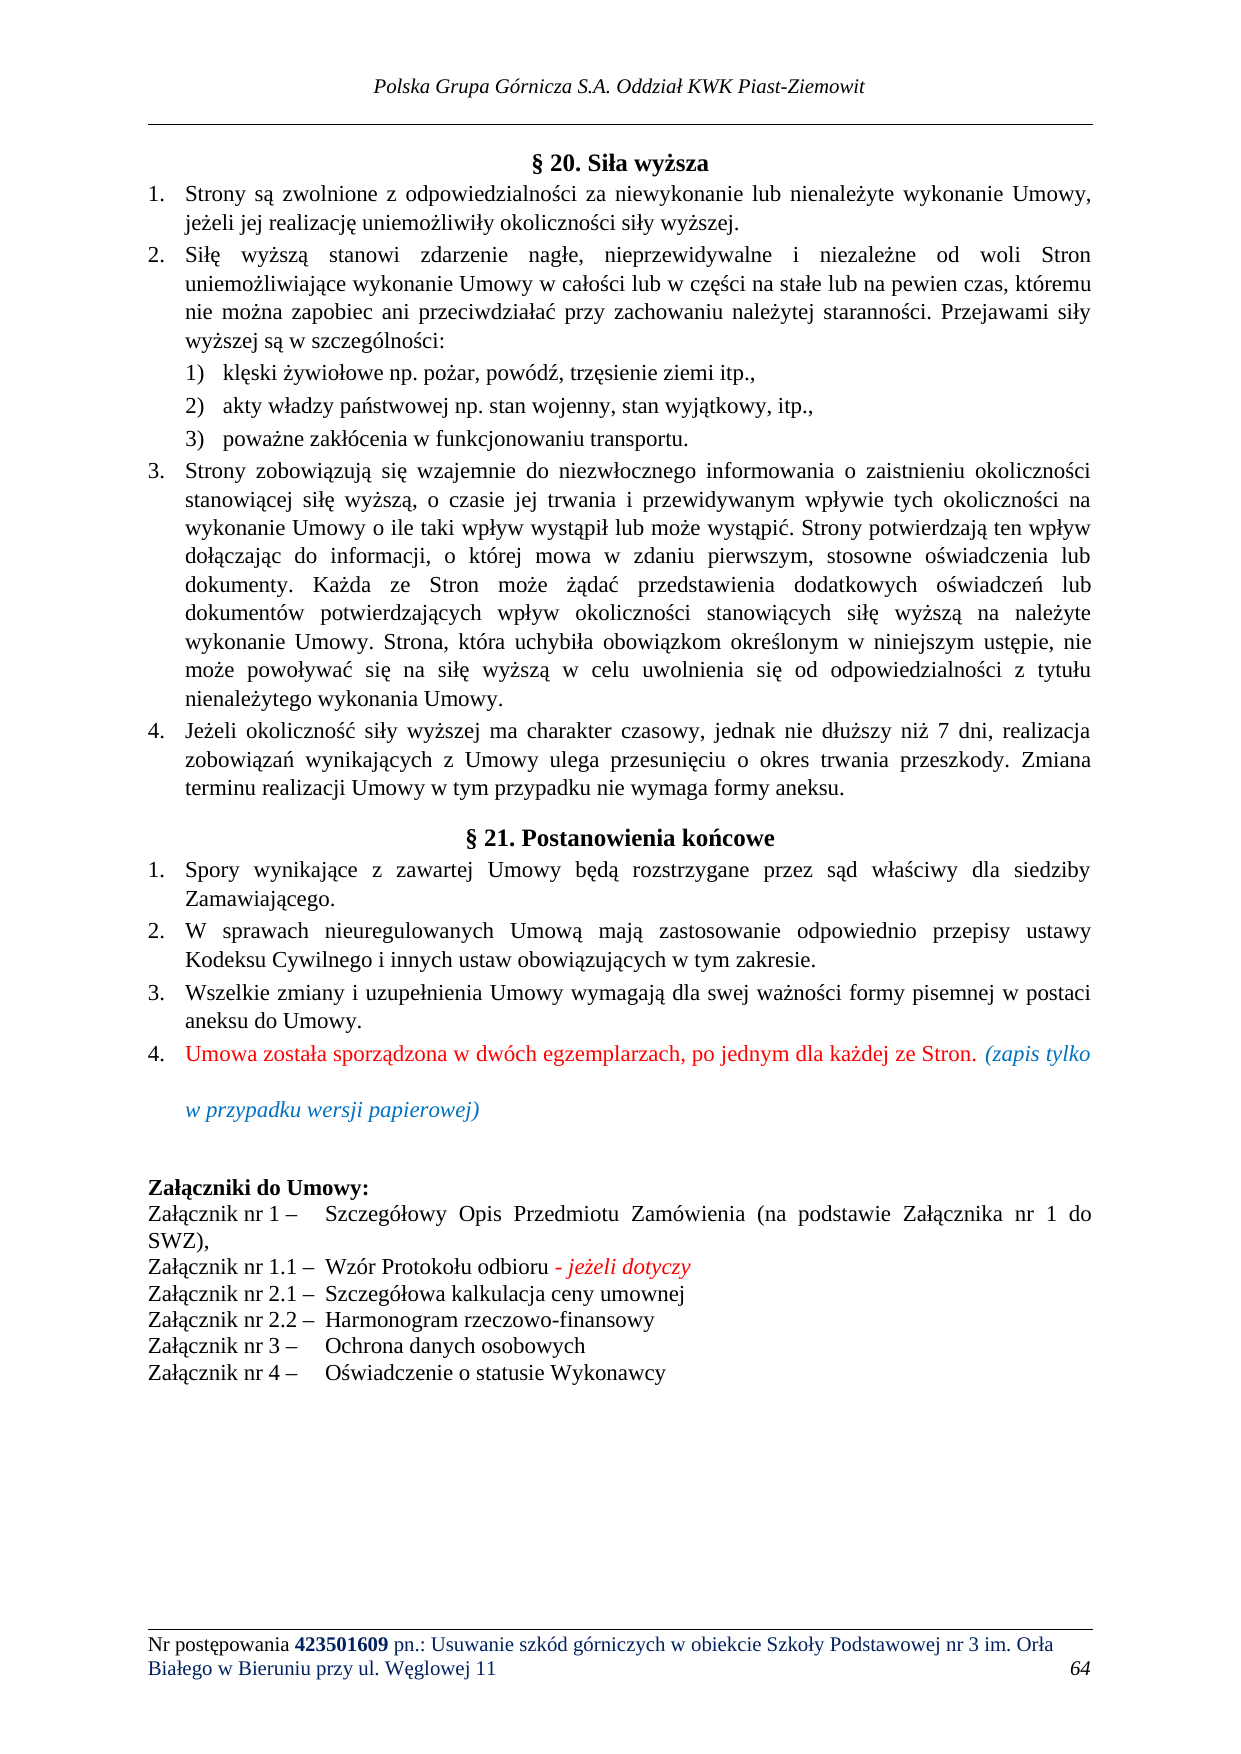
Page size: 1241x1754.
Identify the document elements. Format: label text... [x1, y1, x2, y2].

list Siłę wyższą stanowi zdarzenie nagłe, nieprzewidywalne i niezależne od woli Stron uniemożliwiające wykonanie Umowy w całości lub w części na stałe lub na pewien czas, któremu nie można zapobiec ani przeciwdziałać przy zachowaniu należytej staranności. Przejawami siły wyższej są w szczególności: [148, 242, 1093, 353]
list Strony są zwolnione z odpowiedzialności za niewykonanie lub nienależyte wykonanie Umowy, jeżeli jej realizację uniemożliwiły okoliczności siły wyższej. [148, 181, 1093, 235]
text Załącznik nr 4 – Oświadczenie o statusie Wykonawcy [148, 1359, 1093, 1385]
text Załącznik nr 2.1 – Szczegółowa kalkulacja ceny umownej [148, 1279, 1093, 1306]
list W sprawach nieuregulowanych Umową mają zastosowanie odpowiednio przepisy ustawy Kodeksu Cywilnego i innych ustaw obowiązujących w tym zakresie. [148, 917, 1093, 972]
list Wszelkie zmiany i uzupełnienia Umowy wymagają dla swej ważności formy pisemnej w postaci aneksu do Umowy. [148, 978, 1093, 1033]
list Umowa została sporządzona w dwóch egzemplarzach, po jednym dla każdej ze Stron. (zapis tylko w przypadku wersji papierowej) [148, 1039, 1093, 1123]
text Załącznik nr 3 – Ochrona danych osobowych [148, 1332, 1093, 1359]
subtitle Załączniki do Umowy: [148, 1174, 1093, 1201]
list akty władzy państwowej np. stan wojenny, stan wyjątkowy, itp., [185, 392, 1093, 418]
subtitle § 20. Siła wyższa [148, 148, 1093, 176]
list Strony zobowiązują się wzajemnie do niezwłocznego informowania o zaistnieniu okoliczności stanowiącej siłę wyższą, o czasie jej trwania i przewidywanym wpływie tych okoliczności na wykonanie Umowy o ile taki wpływ wystąpił lub może wystąpić. Strony potwierdzają ten wpływ dołączając do informacji, o której mowa w zdaniu pierwszym, stosowne oświadczenia lub dokumenty. Każda ze Stron może żądać przedstawienia dodatkowych oświadczeń lub dokumentów potwierdzających wpływ okoliczności stanowiących siłę wyższą na należyte wykonanie Umowy. Strona, która uchybiła obowiązkom określonym w niniejszym ustępie, nie może powoływać się na siłę wyższą w celu uwolnienia się od odpowiedzialności z tytułu nienależytego wykonania Umowy. [148, 457, 1093, 711]
text Załącznik nr 2.2 – Harmonogram rzeczowo-finansowy [148, 1306, 1093, 1332]
text Załącznik nr 1 – Szczegółowy Opis Przedmiotu Zamówienia (na podstawie Załącznika nr 1 do SWZ), [148, 1201, 1093, 1253]
list Jeżeli okoliczność siły wyższej ma charakter czasowy, jednak nie dłuższy niż 7 dni, realizacja zobowiązań wynikających z Umowy ulega przesunięciu o okres trwania przeszkody. Zmiana terminu realizacji Umowy w tym przypadku nie wymaga formy aneksu. [148, 717, 1093, 801]
list poważne zakłócenia w funkcjonowaniu transportu. [185, 425, 1093, 451]
text Załącznik nr 1.1 – Wzór Protokołu odbioru - jeżeli dotyczy [148, 1253, 1093, 1279]
list klęski żywiołowe np. pożar, powódź, trzęsienie ziemi itp., [185, 359, 1093, 386]
list Spory wynikające z zawartej Umowy będą rozstrzygane przez sąd właściwy dla siedziby Zamawiającego. [148, 856, 1093, 911]
subtitle § 21. Postanowienia końcowe [148, 823, 1093, 852]
